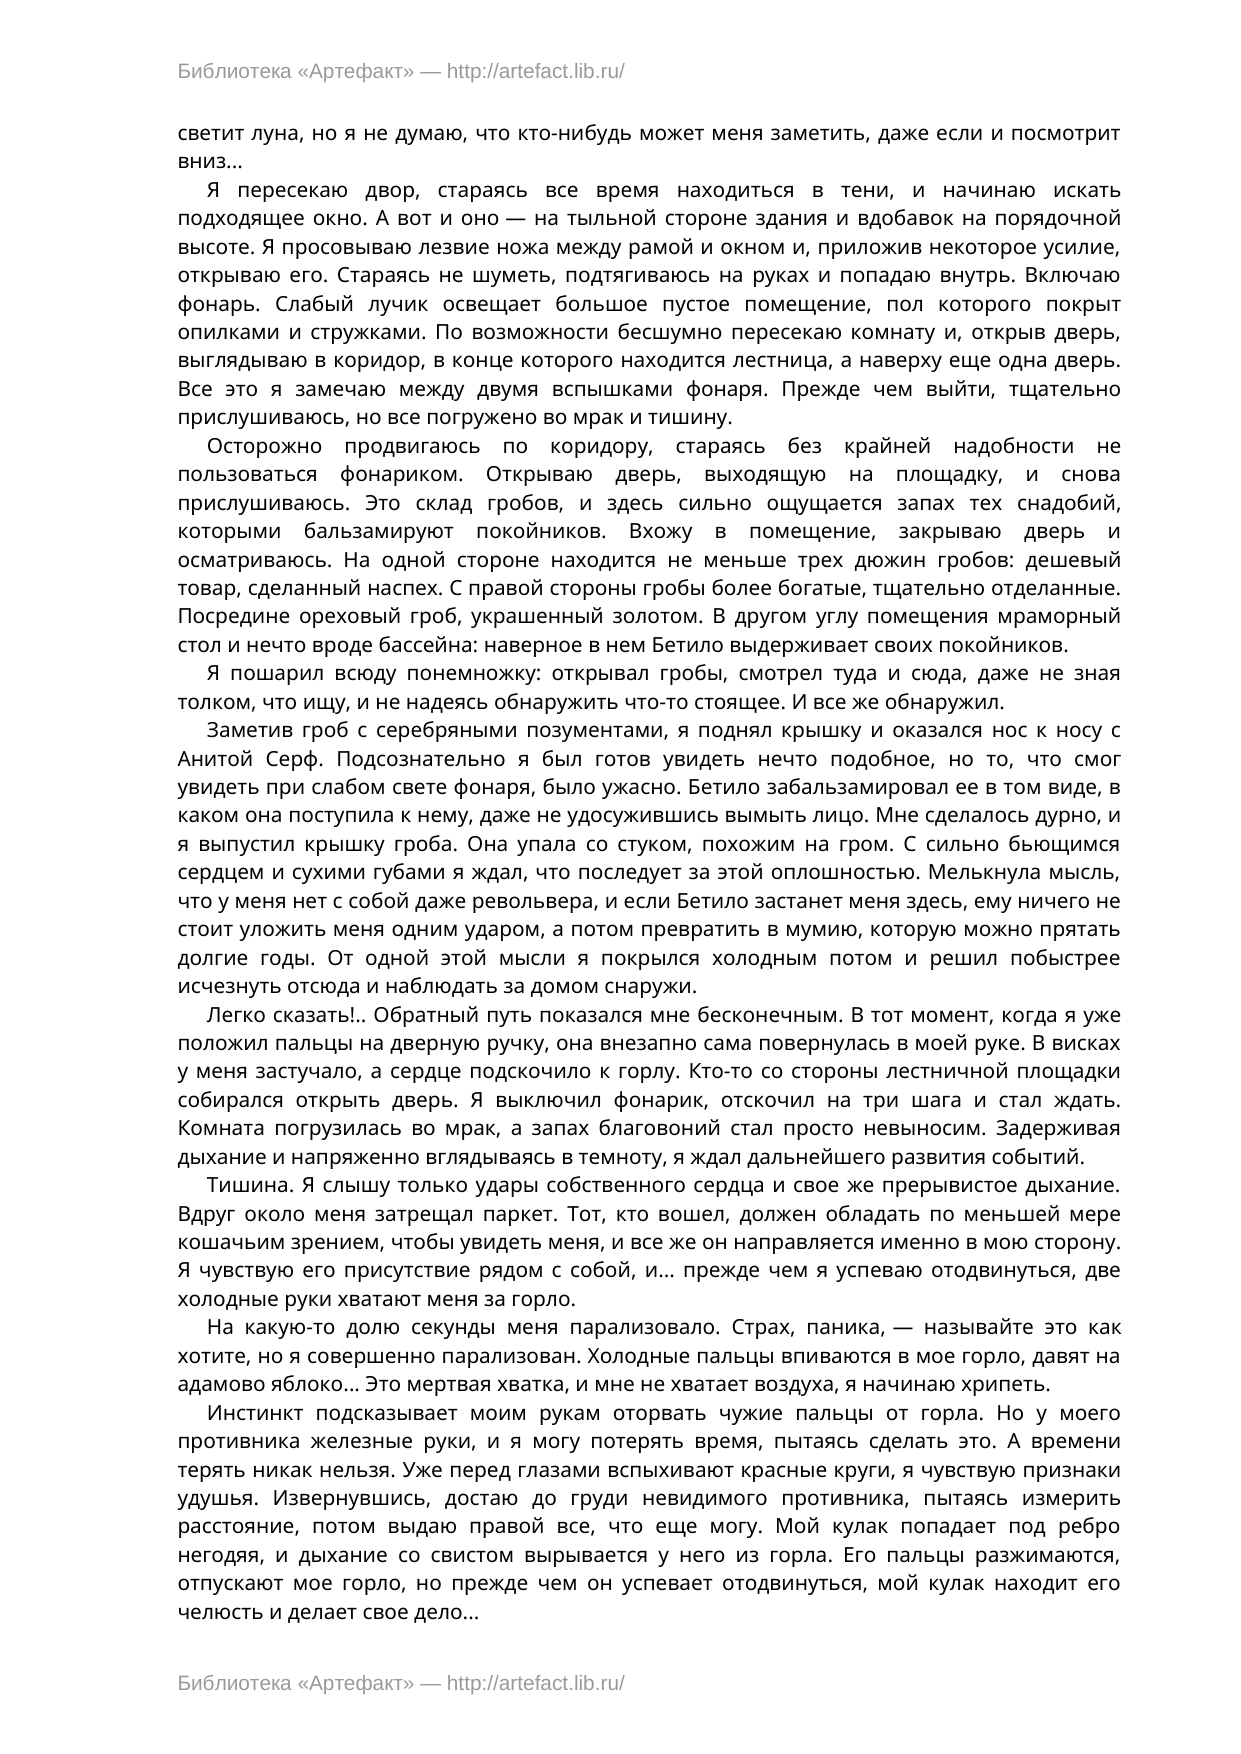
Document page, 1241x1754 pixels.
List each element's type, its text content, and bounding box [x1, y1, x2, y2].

text Осторожно продвигаюсь по коридору, стараясь без крайней надобности не пользоваться фонариком. Открываю дверь, выходящую на площадку, и снова прислушиваюсь. Это склад гробов, и здесь сильно ощущается запах тех снадобий, которыми бальзамируют покойников. Вхожу в помещение, закрываю дверь и осматриваюсь. На одной стороне находится не меньше трех дюжин гробов: дешевый товар, сделанный наспех. С правой стороны гробы более богатые, тщательно отделанные. Посредине ореховый гроб, украшенный золотом. В другом углу помещения мраморный стол и нечто вроде бассейна: наверное в нем Бетило выдерживает своих покойников. [177, 431, 1122, 658]
text Инстинкт подсказывает моим рукам оторвать чужие пальцы от горла. Но у моего противника железные руки, и я могу потерять время, пытаясь сделать это. А времени терять никак нельзя. Уже перед глазами вспыхивают красные круги, я чувствую признаки удушья. Извернувшись, достаю до груди невидимого противника, пытаясь измерить расстояние, потом выдаю правой все, что еще могу. Мой кулак попадает под ребро негодяя, и дыхание со свистом вырывается у него из горла. Его пальцы разжимаются, отпускают мое горло, но прежде чем он успевает отодвинуться, мой кулак находит его челюсть и делает свое дело... [177, 1398, 1122, 1625]
text Я пересекаю двор, стараясь все время находиться в тени, и начинаю искать подходящее окно. А вот и оно — на тыльной стороне здания и вдобавок на порядочной высоте. Я просовываю лезвие ножа между рамой и окном и, приложив некоторое усилие, открываю его. Стараясь не шуметь, подтягиваюсь на руках и попадаю внутрь. Включаю фонарь. Слабый лучик освещает большое пустое помещение, пол которого покрыт опилками и стружками. По возможности бесшумно пересекаю комнату и, открыв дверь, выглядываю в коридор, в конце которого находится лестница, а наверху еще одна дверь. Все это я замечаю между двумя вспышками фонаря. Прежде чем выйти, тщательно прислушиваюсь, но все погружено во мрак и тишину. [177, 175, 1122, 431]
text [177, 118, 1122, 175]
text На какую-то долю секунды меня парализовало. Страх, паника, — называйте это как хотите, но я совершенно парализован. Холодные пальцы впиваются в мое горло, давят на адамово яблоко... Это мертвая хватка, и мне не хватает воздуха, я начинаю хрипеть. [177, 1312, 1122, 1398]
text Я пошарил всюду понемножку: открывал гробы, смотрел туда и сюда, даже не зная толком, что ищу, и не надеясь обнаружить что-то стоящее. И все же обнаружил. [177, 658, 1122, 715]
text Заметив гроб с серебряными позументами, я поднял крышку и оказался нос к носу с Анитой Серф. Подсознательно я был готов увидеть нечто подобное, но то, что смог увидеть при слабом свете фонаря, было ужасно. Бетило забальзамировал ее в том виде, в каком она поступила к нему, даже не удосужившись вымыть лицо. Мне сделалось дурно, и я выпустил крышку гроба. Она упала со стуком, похожим на гром. С сильно бьющимся сердцем и сухими губами я ждал, что последует за этой оплошностью. Мелькнула мысль, что у меня нет с собой даже револьвера, и если Бетило застанет меня здесь, ему ничего не стоит уложить меня одним ударом, а потом превратить в мумию, которую можно прятать долгие годы. От одной этой мысли я покрылся холодным потом и решил побыстрее исчезнуть отсюда и наблюдать за домом снаружи. [177, 715, 1122, 1000]
text Тишина. Я слышу только удары собственного сердца и свое же прерывистое дыхание. Вдруг около меня затрещал паркет. Тот, кто вошел, должен обладать по меньшей мере кошачьим зрением, чтобы увидеть меня, и все же он направляется именно в мою сторону. Я чувствую его присутствие рядом с собой, и... прежде чем я успеваю отодвинуться, две холодные руки хватают меня за горло. [177, 1170, 1122, 1312]
text Легко сказать!.. Обратный путь показался мне бесконечным. В тот момент, когда я уже положил пальцы на дверную ручку, она внезапно сама повернулась в моей руке. В висках у меня застучало, а сердце подскочило к горлу. Кто-то со стороны лестничной площадки собирался открыть дверь. Я выключил фонарик, отскочил на три шага и стал ждать. Комната погрузилась во мрак, а запах благовоний стал просто невыносим. Задерживая дыхание и напряженно вглядываясь в темноту, я ждал дальнейшего развития событий. [177, 1000, 1122, 1170]
